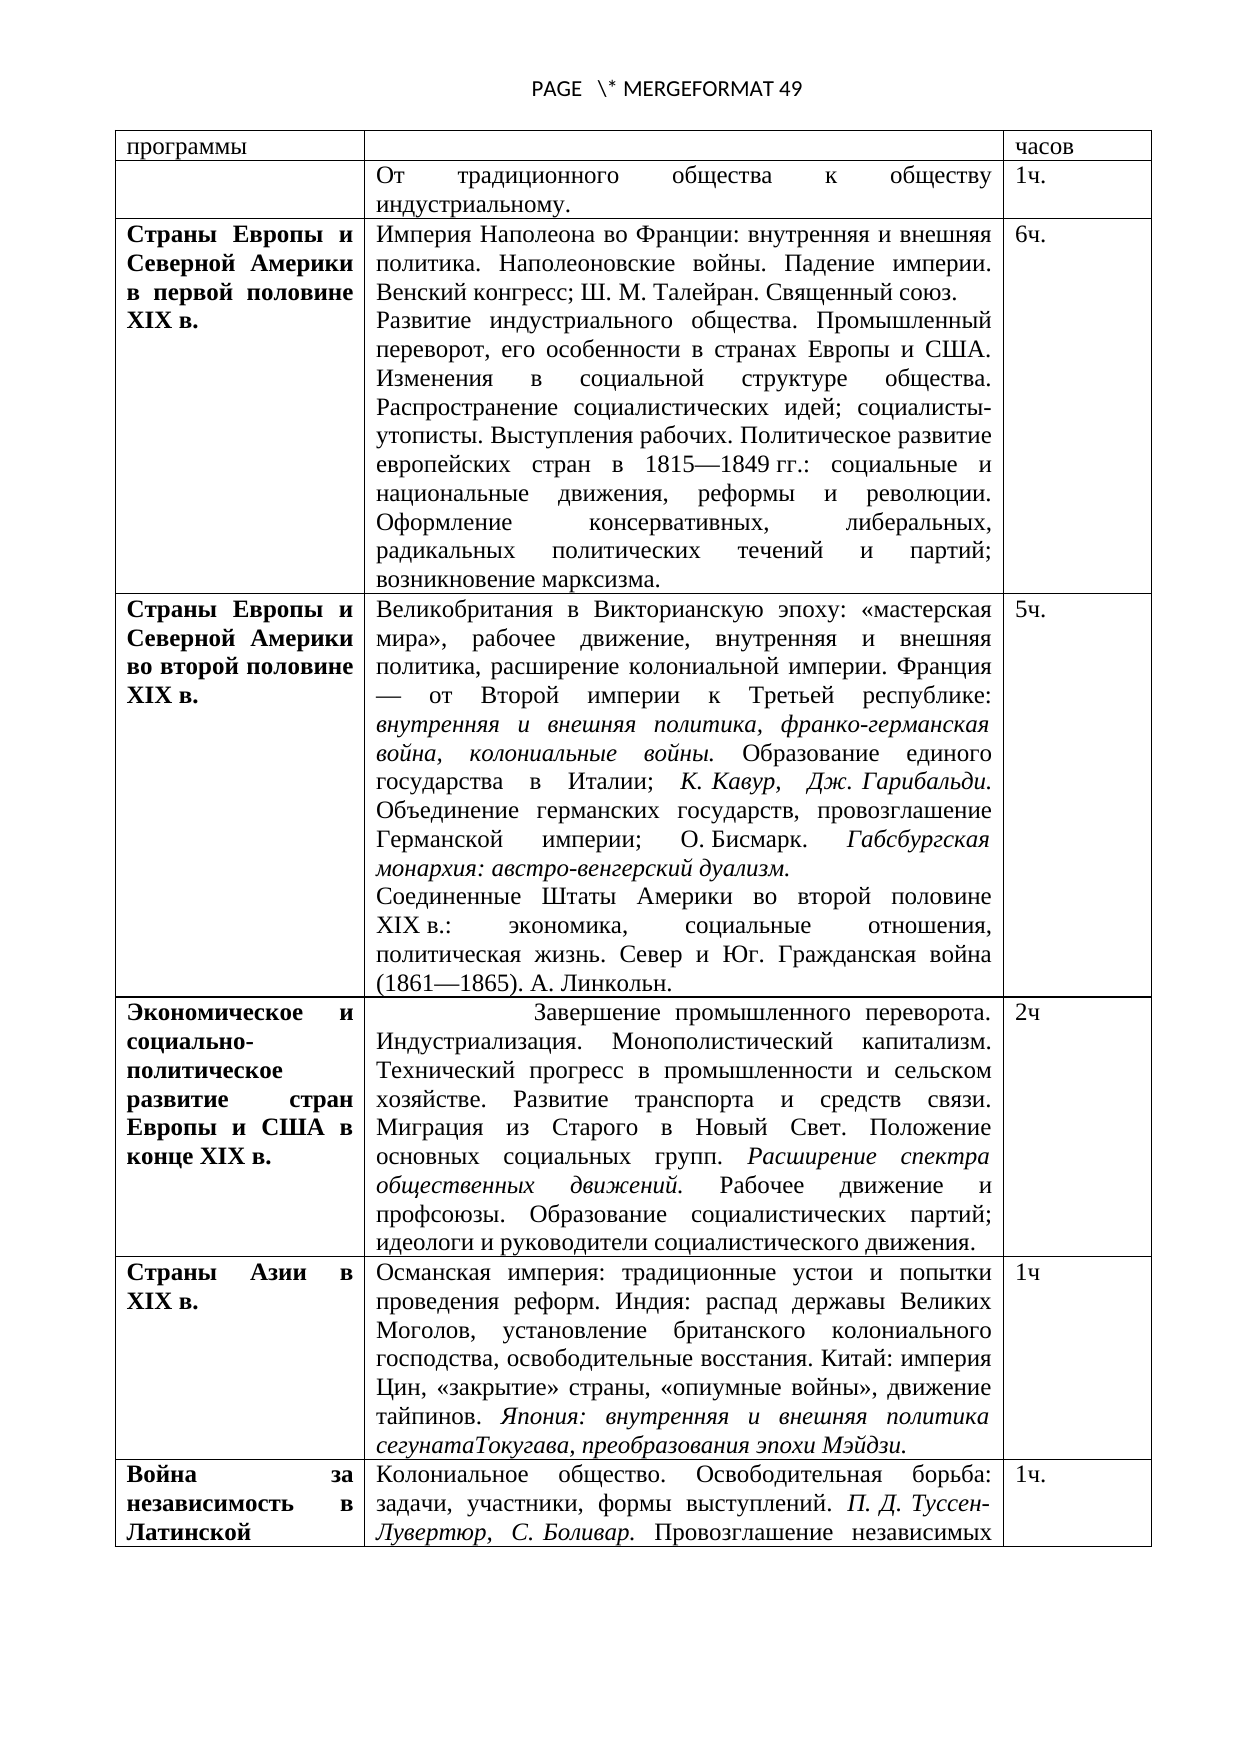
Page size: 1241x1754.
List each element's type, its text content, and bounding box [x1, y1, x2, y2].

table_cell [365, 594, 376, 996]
table_cell 1ч. [1004, 161, 1151, 218]
table_cell 6ч. [1004, 219, 1151, 593]
table_cell Страны Азии в ХIХ в. [116, 1257, 364, 1458]
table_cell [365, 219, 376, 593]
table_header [365, 131, 1003, 159]
table_cell 1ч [1004, 1257, 1151, 1458]
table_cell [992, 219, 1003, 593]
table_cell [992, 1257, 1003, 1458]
table_cell От традиционного общества к обществу индустриальному. [365, 161, 1003, 218]
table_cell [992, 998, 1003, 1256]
table_cell 5ч. [1004, 594, 1151, 996]
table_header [116, 131, 364, 159]
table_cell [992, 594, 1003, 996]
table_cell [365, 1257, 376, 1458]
table_cell [116, 161, 364, 218]
table_header Количество часов [1004, 131, 1151, 159]
table_cell 2ч [1004, 998, 1151, 1256]
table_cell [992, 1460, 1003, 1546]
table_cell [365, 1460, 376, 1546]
table_cell Страны Европы и Северной Америки во второй половине ХIХ в. [116, 594, 364, 996]
table_cell 1ч. [1004, 1460, 1151, 1546]
table_cell Экономическое и социально-политическое развитие стран Европы и США в конце ХIХ в. [116, 998, 364, 1256]
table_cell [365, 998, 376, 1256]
table_cell Страны Европы и Северной Америки в первой половине ХIХ в. [116, 219, 364, 593]
